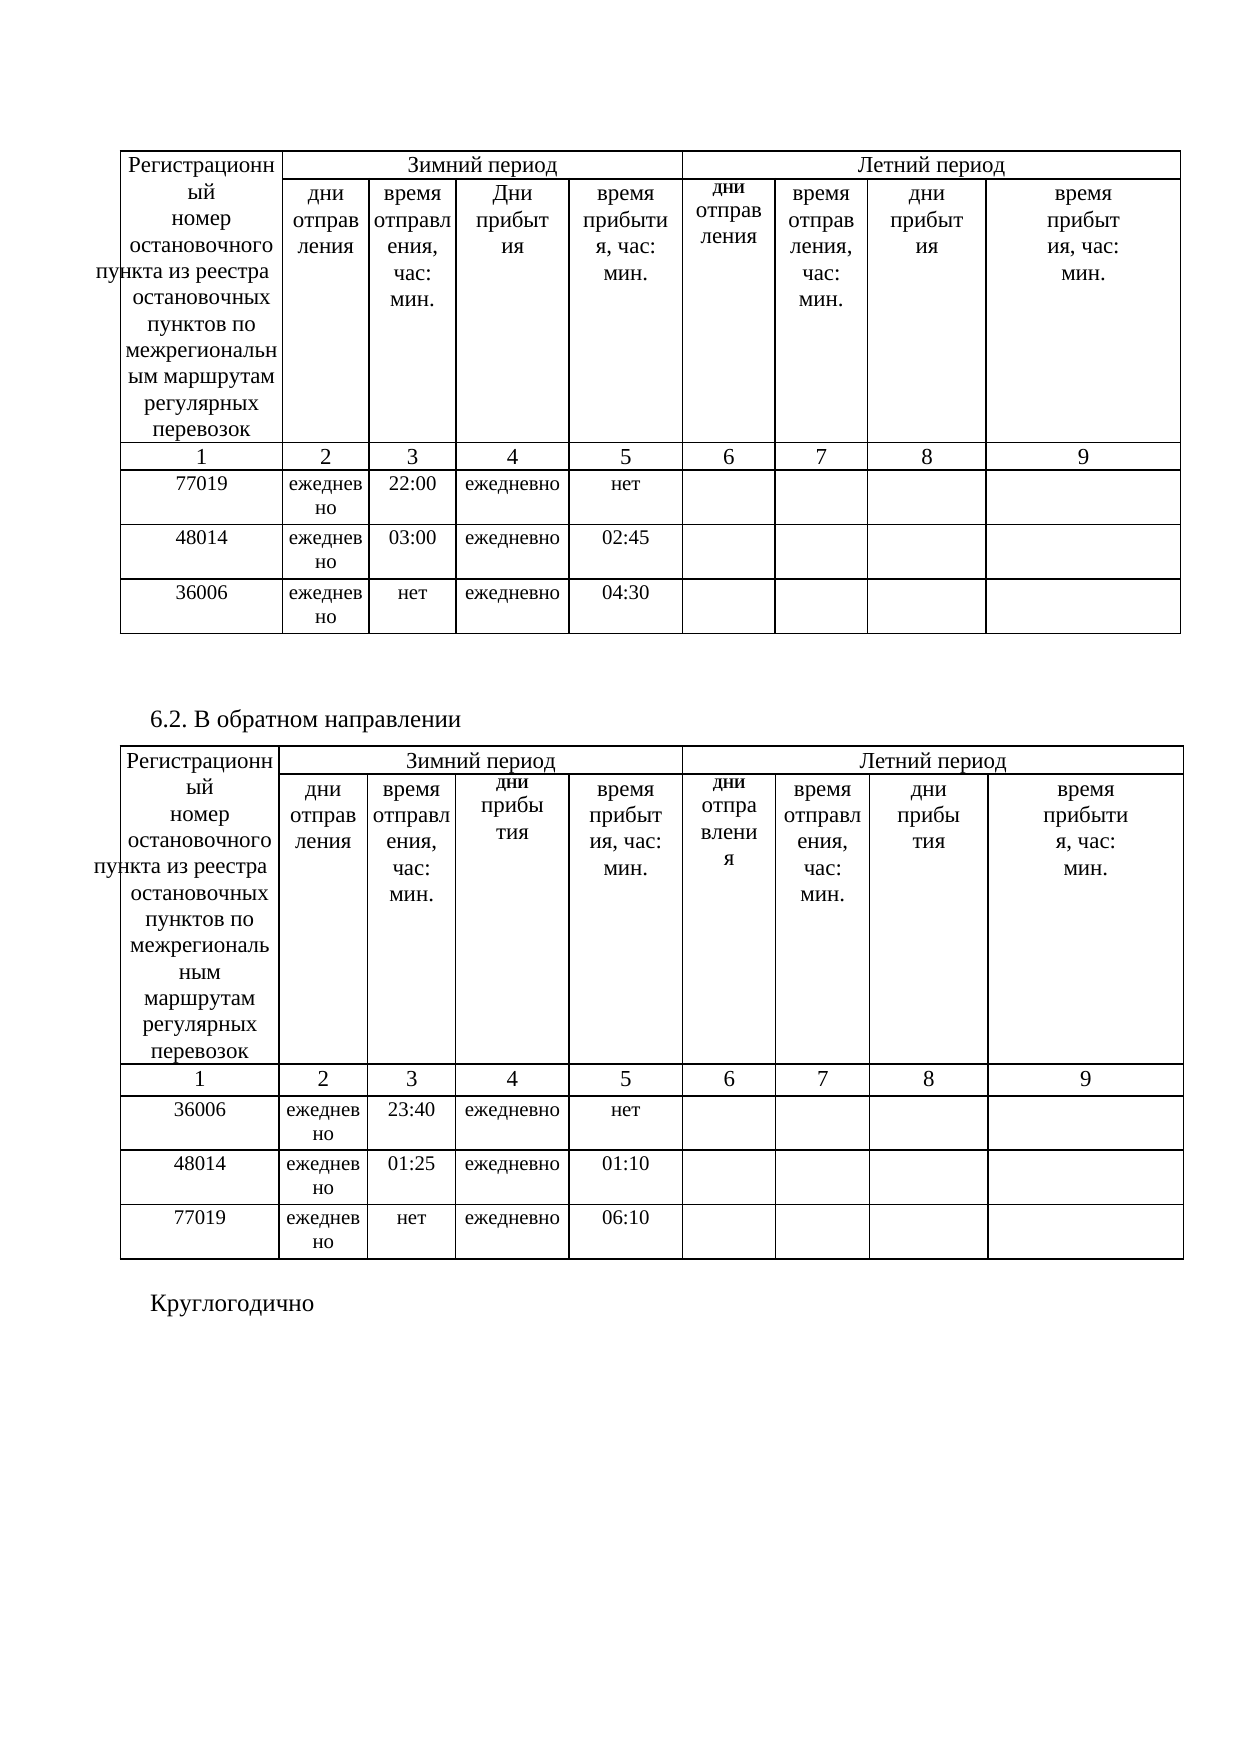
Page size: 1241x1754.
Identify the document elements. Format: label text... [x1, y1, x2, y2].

table_cell [987, 525, 1180, 578]
table_cell ежедневно [456, 1205, 568, 1258]
table_cell время прибыти я, час: мин. [570, 180, 682, 441]
table_cell 48014 [121, 1151, 278, 1204]
table_cell 6 [683, 443, 774, 469]
table_cell 77019 [121, 1205, 278, 1258]
table_cell 4 [457, 443, 568, 469]
table_cell дни прибы тия [870, 775, 987, 1063]
table_cell ежедневно [457, 471, 568, 524]
table_header Летний период [683, 747, 1183, 773]
table_cell 01:10 [570, 1151, 682, 1204]
table_cell нет [570, 1097, 682, 1149]
table_cell [989, 1097, 1183, 1149]
table_cell 01:25 [368, 1151, 455, 1204]
table_cell 9 [989, 1065, 1183, 1095]
table_cell 2 [283, 443, 368, 469]
table_cell 2 [280, 1065, 367, 1095]
table_cell 7 [776, 1065, 869, 1095]
table_cell ежедневно [280, 1205, 367, 1258]
table_cell время отправ ления, час: мин. [776, 180, 867, 441]
table_cell время прибыт ия, час: мин. [987, 180, 1180, 441]
table_cell 6 [683, 1065, 775, 1095]
table_cell 8 [868, 443, 985, 469]
table_cell [776, 471, 867, 524]
table_cell [870, 1097, 987, 1149]
table_cell 3 [368, 1065, 455, 1095]
table_cell [989, 1205, 1183, 1258]
table_cell [868, 471, 985, 524]
table_cell ежедневно [283, 471, 368, 524]
table_cell время прибыти я, час: мин. [989, 775, 1183, 1063]
table_cell 3 [370, 443, 455, 469]
table_cell время отправл ения, час: мин. [776, 775, 869, 1063]
table_cell 5 [570, 1065, 682, 1095]
table_cell нет [368, 1205, 455, 1258]
table_cell 02:45 [570, 525, 682, 578]
table_cell нет [370, 580, 455, 632]
table_cell [776, 580, 867, 632]
table_cell [683, 580, 774, 632]
table_cell 8 [870, 1065, 987, 1095]
table_cell ежедневно [456, 1097, 568, 1149]
table_cell 36006 [121, 580, 282, 632]
table_header Регистрационный номер остановочного пункта из реестра остановочных пунктов по межрегиональным маршрутам регулярных перевозок [121, 747, 278, 1063]
table_cell [868, 580, 985, 632]
table_cell ДНИ отправ ления [683, 180, 774, 441]
table_cell дни прибыт ия [868, 180, 985, 441]
table_cell [683, 1151, 775, 1204]
table_cell [683, 471, 774, 524]
table_cell время отправл ения, час: мин. [368, 775, 455, 1063]
table_cell ДНИ отпра влени я [683, 775, 775, 1063]
table_cell 48014 [121, 525, 282, 578]
table_cell 7 [776, 443, 867, 469]
table_cell [987, 471, 1180, 524]
table_cell [776, 1205, 869, 1258]
table_cell ежедневно [280, 1151, 367, 1204]
table_cell время прибыт ия, час: мин. [570, 775, 682, 1063]
table_cell ежедневно [280, 1097, 367, 1149]
table_cell [870, 1151, 987, 1204]
table_cell ежедневно [283, 525, 368, 578]
table_cell ДНИ прибы тия [456, 775, 568, 1063]
table_cell ежедневно [457, 580, 568, 632]
table_cell 04:30 [570, 580, 682, 632]
table_cell 23:40 [368, 1097, 455, 1149]
table_cell дни отправ ления [283, 180, 368, 441]
table_cell нет [570, 471, 682, 524]
table_header Регистрационный номер остановочного пункта из реестра остановочных пунктов по межрегиональным маршрутам регулярных перевозок [121, 152, 282, 441]
table_cell [683, 1205, 775, 1258]
text Круглогодично [150, 1288, 1090, 1317]
table_header Зимний период [283, 152, 682, 178]
table_cell 1 [121, 1065, 278, 1095]
table_cell 36006 [121, 1097, 278, 1149]
table_cell 4 [456, 1065, 568, 1095]
table_cell время отправл ения, час: мин. [370, 180, 455, 441]
table_cell [776, 1097, 869, 1149]
table_cell [989, 1151, 1183, 1204]
table_cell [987, 580, 1180, 632]
table_cell 06:10 [570, 1205, 682, 1258]
table_cell Дни прибыт ия [457, 180, 568, 441]
table_cell [776, 525, 867, 578]
table_cell [683, 1097, 775, 1149]
table_cell 1 [121, 443, 282, 469]
table_cell ежедневно [457, 525, 568, 578]
table_cell 22:00 [370, 471, 455, 524]
table_header Зимний период [280, 747, 682, 773]
table_cell [868, 525, 985, 578]
table_cell [870, 1205, 987, 1258]
table_cell [683, 525, 774, 578]
table_cell ежедневно [283, 580, 368, 632]
table_cell 03:00 [370, 525, 455, 578]
table_cell 77019 [121, 471, 282, 524]
table_header Летний период [683, 152, 1180, 178]
table_cell 9 [987, 443, 1180, 469]
table_cell дни отправ ления [280, 775, 367, 1063]
table_cell ежедневно [456, 1151, 568, 1204]
table_cell 5 [570, 443, 682, 469]
table_cell [776, 1151, 869, 1204]
text 6.2. В обратном направлении [150, 704, 1090, 733]
